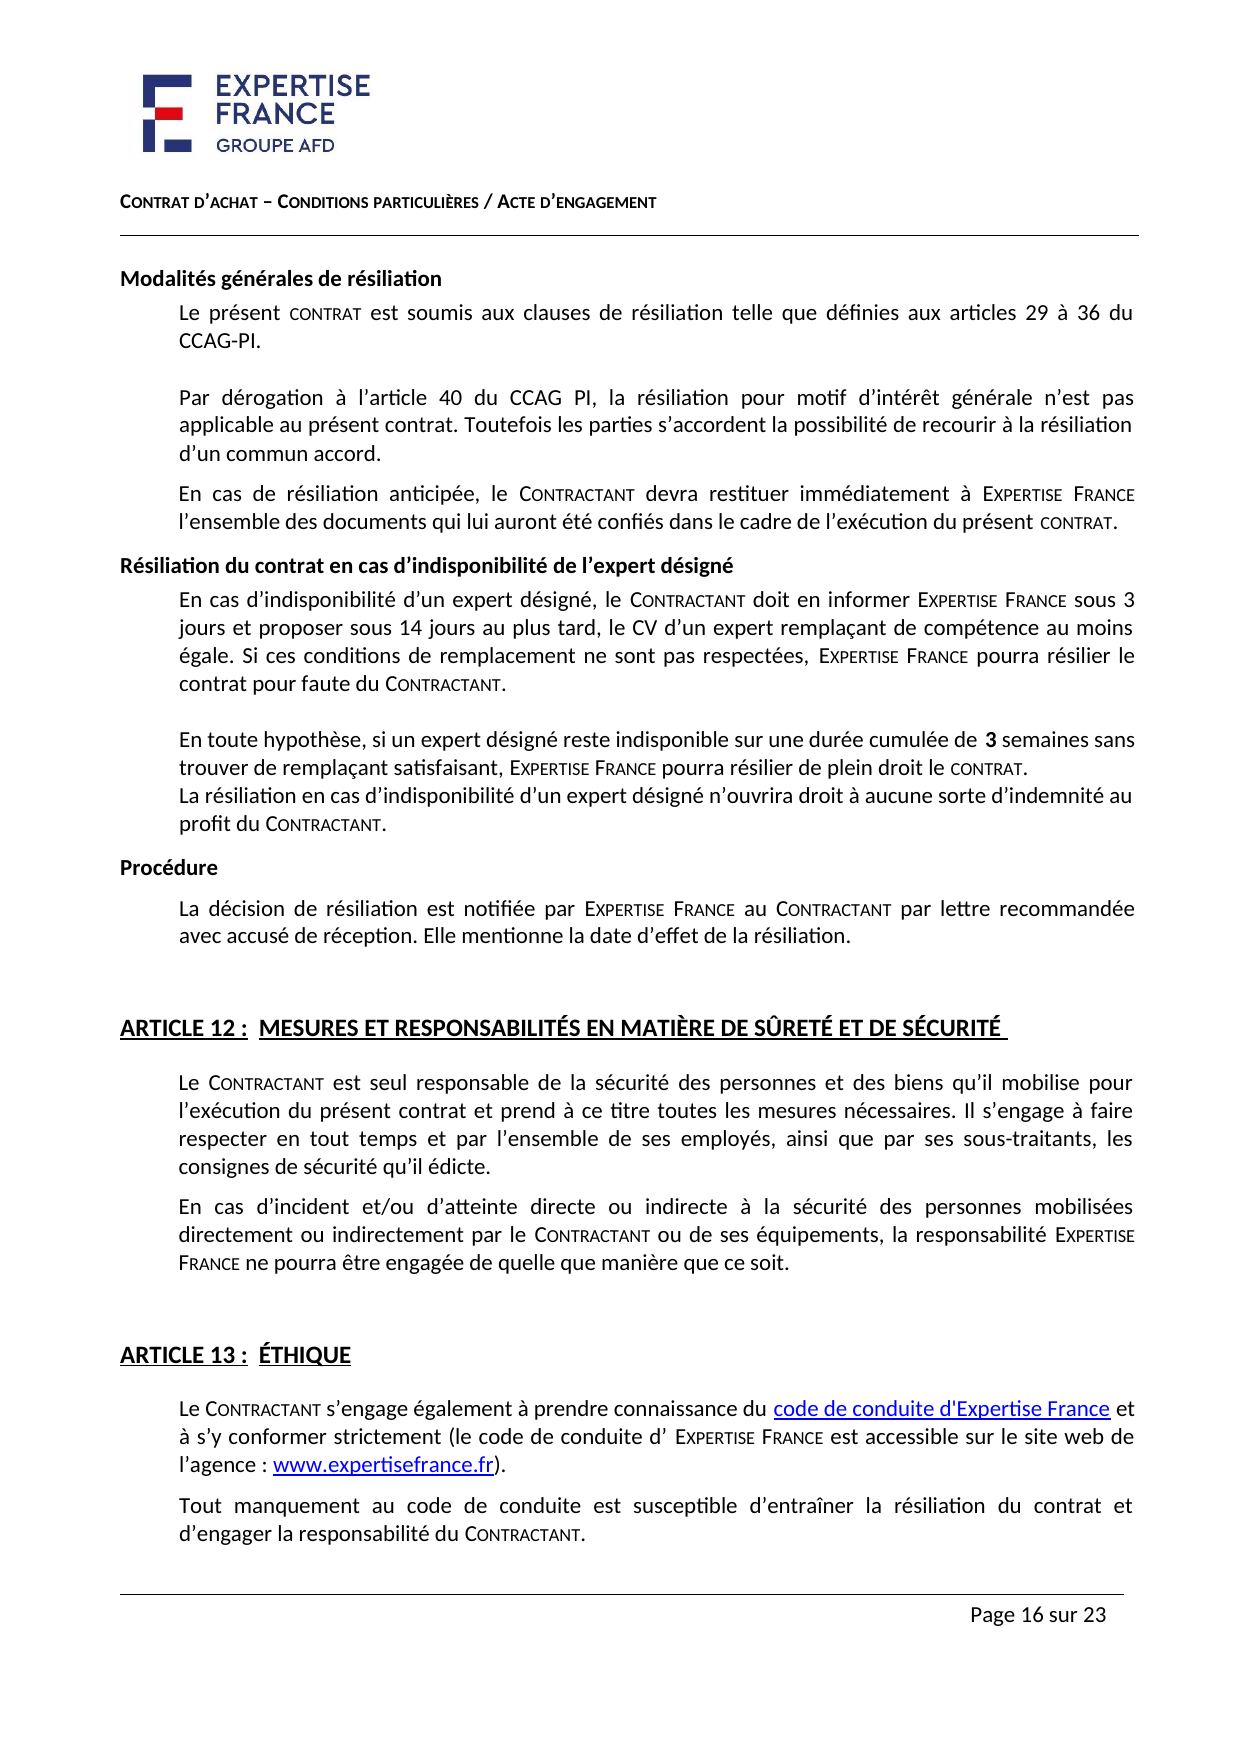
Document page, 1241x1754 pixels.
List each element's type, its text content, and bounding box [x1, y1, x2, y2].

text Tout manquement au code de conduite est susceptible d’entraîner la résiliation du contrat et d’engager la responsabilité du Contractant. [179, 1491, 1135, 1547]
list En cas de résiliation anticipée, le Contractant devra restituer immédiatement à Expertise France l’ensemble des documents qui lui auront été confiés dans le cadre de l’exécution du présent contrat. [178, 479, 1135, 535]
text La résiliation en cas d’indisponibilité d’un expert désigné n’ouvrira droit à aucune sorte d’indemnité au profit du Contractant. [179, 781, 1135, 837]
text Le présent contrat est soumis aux clauses de résiliation telle que définies aux articles 29 à 36 du CCAG-PI. [179, 298, 1135, 354]
text Par dérogation à l’article 40 du CCAG PI, la résiliation pour motif d’intérêt générale n’est pas applicable au présent contrat. Toutefois les parties s’accordent la possibilité de recourir à la résiliation d’un commun accord. [179, 383, 1135, 467]
text Le Contractant s’engage également à prendre connaissance du code de conduite d'Expertise France et à s’y conformer strictement (le code de conduite d’ Expertise France est accessible sur le site web de l’agence : www.expertisefrance.fr). [179, 1394, 1135, 1478]
text En cas d’indisponibilité d’un expert désigné, le Contractant doit en informer Expertise France sous 3 jours et proposer sous 14 jours au plus tard, le CV d’un expert remplaçant de compétence au moins égale. Si ces conditions de remplacement ne sont pas respectées, Expertise France pourra résilier le contrat pour faute du Contractant. [179, 585, 1135, 697]
subtitle Résiliation du contrat en cas d’indisponibilité de l’expert désigné [120, 548, 1135, 579]
list Éthique [120, 1339, 1135, 1369]
text En cas d’incident et/ou d’atteinte directe ou indirecte à la sécurité des personnes mobilisées directement ou indirectement par le Contractant ou de ses équipements, la responsabilité Expertise France ne pourra être engagée de quelle que manière que ce soit. [178, 1192, 1135, 1276]
text La décision de résiliation est notifiée par Expertise France au Contractant par lettre recommandée avec accusé de réception. Elle mentionne la date d’effet de la résiliation. [179, 894, 1135, 950]
subtitle Procédure [120, 850, 1135, 881]
picture [120, 41, 397, 183]
text En toute hypothèse, si un expert désigné reste indisponible sur une durée cumulée de 3 semaines sans trouver de remplaçant satisfaisant, Expertise France pourra résilier de plein droit le contrat. [179, 725, 1135, 781]
text Le Contractant est seul responsable de la sécurité des personnes et des biens qu’il mobilise pour l’exécution du présent contrat et prend à ce titre toutes les mesures nécessaires. Il s’engage à faire respecter en tout temps et par l’ensemble de ses employés, ainsi que par ses sous-traitants, les consignes de sécurité qu’il édicte. [178, 1068, 1135, 1180]
list Mesures et responsabilités en matière de sûreté et de sécurité [120, 1012, 1135, 1043]
subtitle Modalités générales de résiliation [120, 261, 1135, 292]
